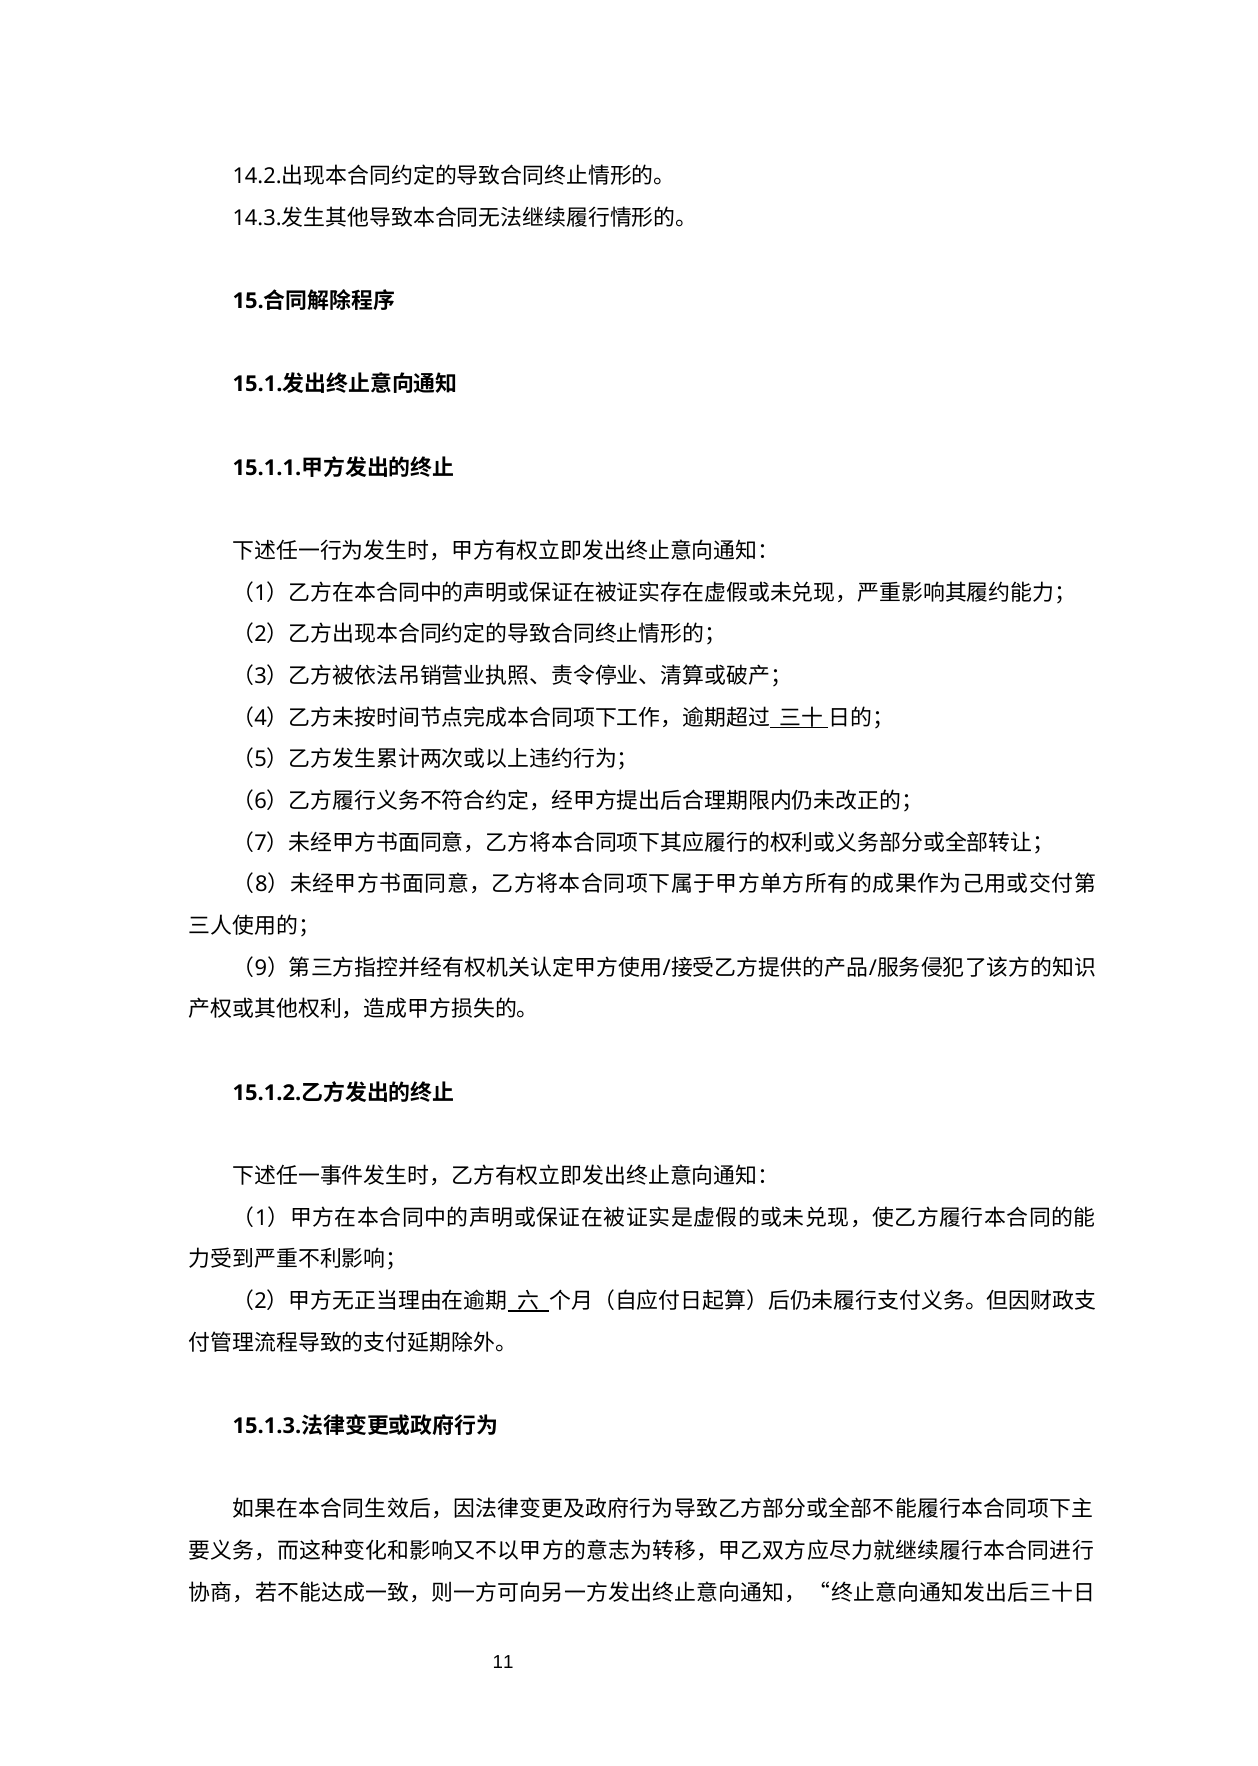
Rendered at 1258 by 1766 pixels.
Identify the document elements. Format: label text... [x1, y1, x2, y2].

text （8）未经甲方书面同意，乙方将本合同项下属于甲方单方所有的成果作为己用或交付第三人使用的； [188, 858, 1096, 942]
text 14.2.出现本合同约定的导致合同终止情形的。 [188, 150, 1096, 192]
text 下述任一行为发生时，甲方有权立即发出终止意向通知： [188, 525, 1096, 567]
text （4）乙方未按时间节点完成本合同项下工作，逾期超过 三十 日的； [188, 692, 1096, 733]
text （7）未经甲方书面同意，乙方将本合同项下其应履行的权利或义务部分或全部转让； [188, 817, 1096, 858]
text 15.1.3.法律变更或政府行为 [188, 1400, 1096, 1442]
text （1）甲方在本合同中的声明或保证在被证实是虚假的或未兑现，使乙方履行本合同的能力受到严重不利影响； [188, 1192, 1096, 1275]
text 14.3.发生其他导致本合同无法继续履行情形的。 [188, 192, 1096, 233]
text （2）乙方出现本合同约定的导致合同终止情形的； [188, 608, 1096, 650]
text （2）甲方无正当理由在逾期 六 个月（自应付日起算）后仍未履行支付义务。但因财政支付管理流程导致的支付延期除外。 [188, 1275, 1096, 1358]
text 下述任一事件发生时，乙方有权立即发出终止意向通知： [188, 1150, 1096, 1192]
text （1）乙方在本合同中的声明或保证在被证实存在虚假或未兑现，严重影响其履约能力； [188, 567, 1096, 608]
text （3）乙方被依法吊销营业执照、责令停业、清算或破产； [188, 650, 1096, 692]
text 15.1.发出终止意向通知 [188, 358, 1096, 400]
text 15.1.2.乙方发出的终止 [188, 1067, 1096, 1108]
text 15.合同解除程序 [188, 275, 1096, 317]
text （9）第三方指控并经有权机关认定甲方使用/接受乙方提供的产品/服务侵犯了该方的知识产权或其他权利，造成甲方损失的。 [188, 942, 1096, 1025]
text 15.1.1.甲方发出的终止 [188, 442, 1096, 483]
text （5）乙方发生累计两次或以上违约行为； [188, 733, 1096, 775]
text （6）乙方履行义务不符合约定，经甲方提出后合理期限内仍未改正的； [188, 775, 1096, 817]
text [188, 1483, 1096, 1608]
